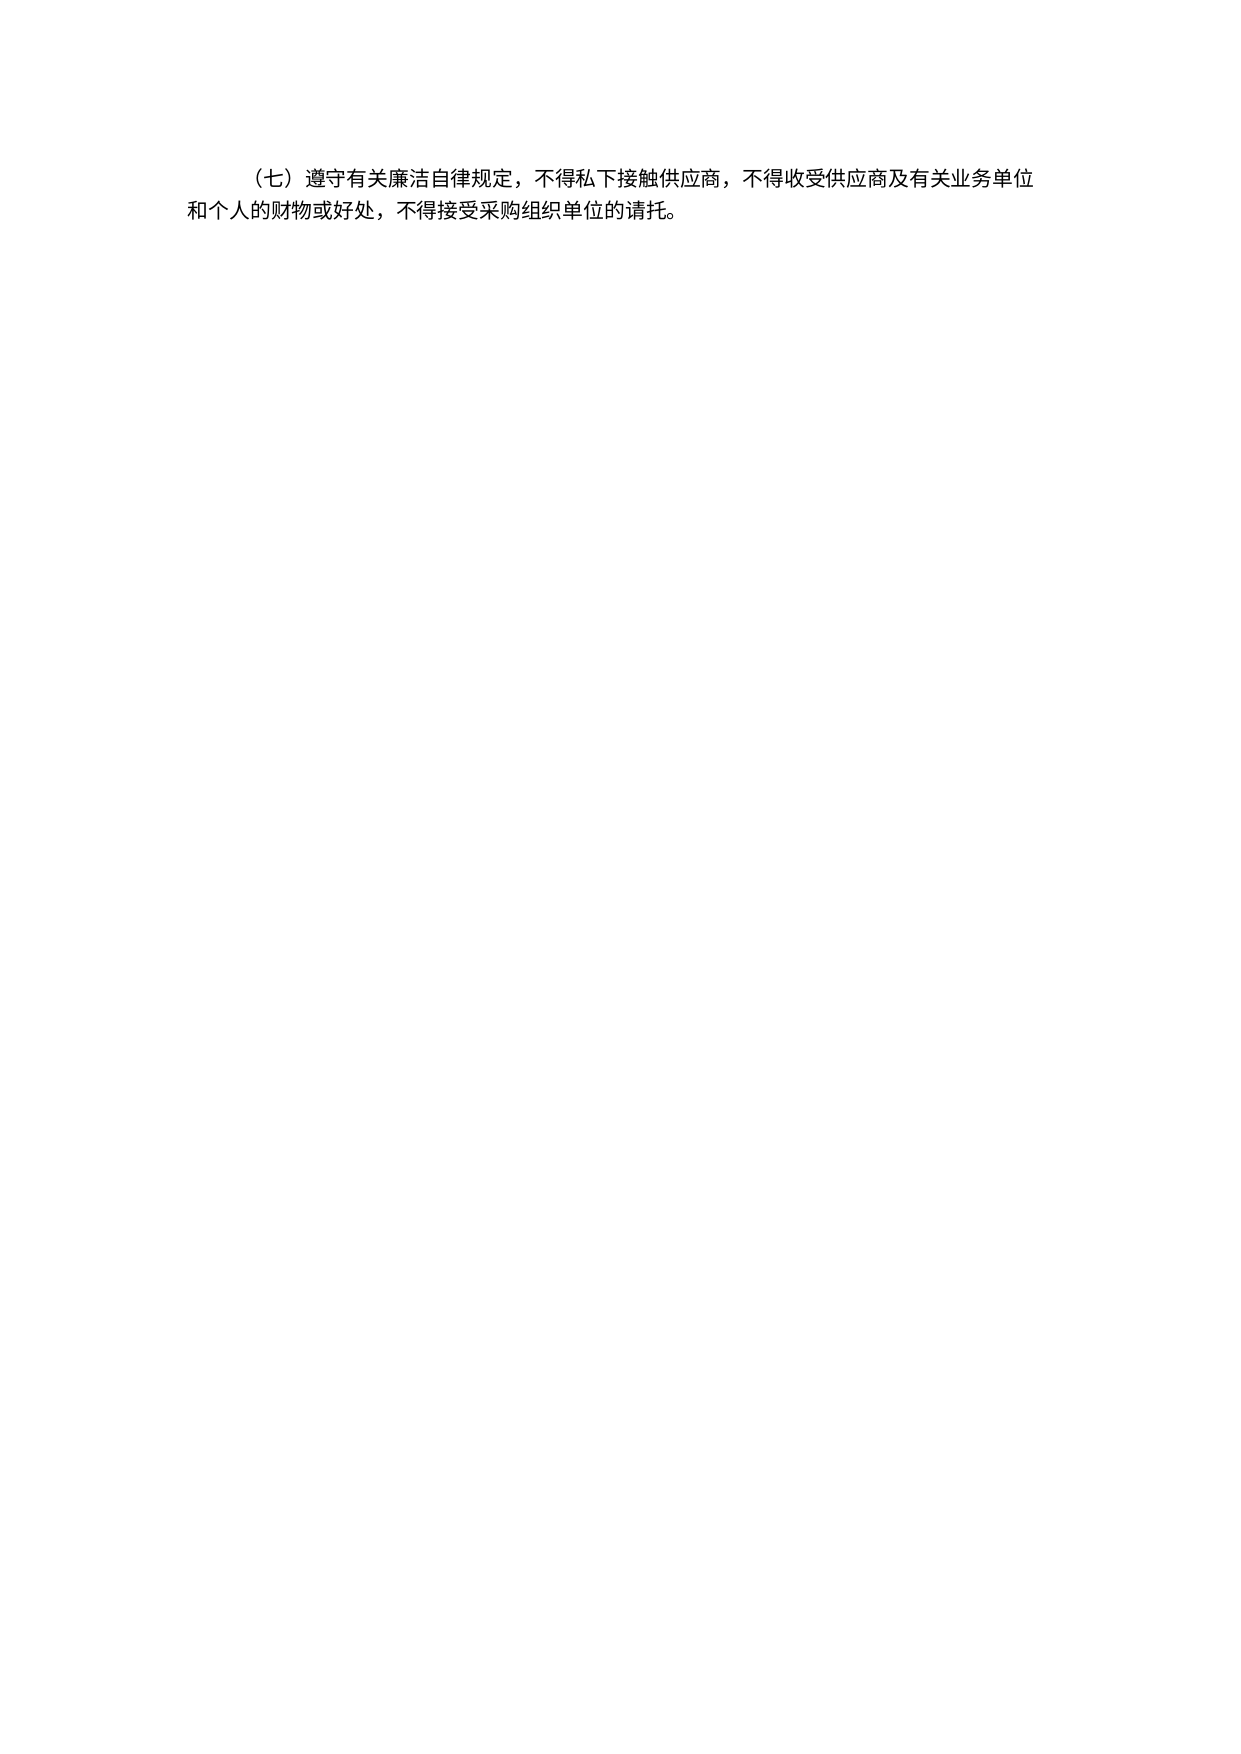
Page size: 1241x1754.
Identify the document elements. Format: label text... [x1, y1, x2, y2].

text （七）遵守有关廉洁自律规定，不得私下接触供应商，不得收受供应商及有关业务单位和个人的财物或好处，不得接受采购组织单位的请托。 [187, 162, 1053, 227]
